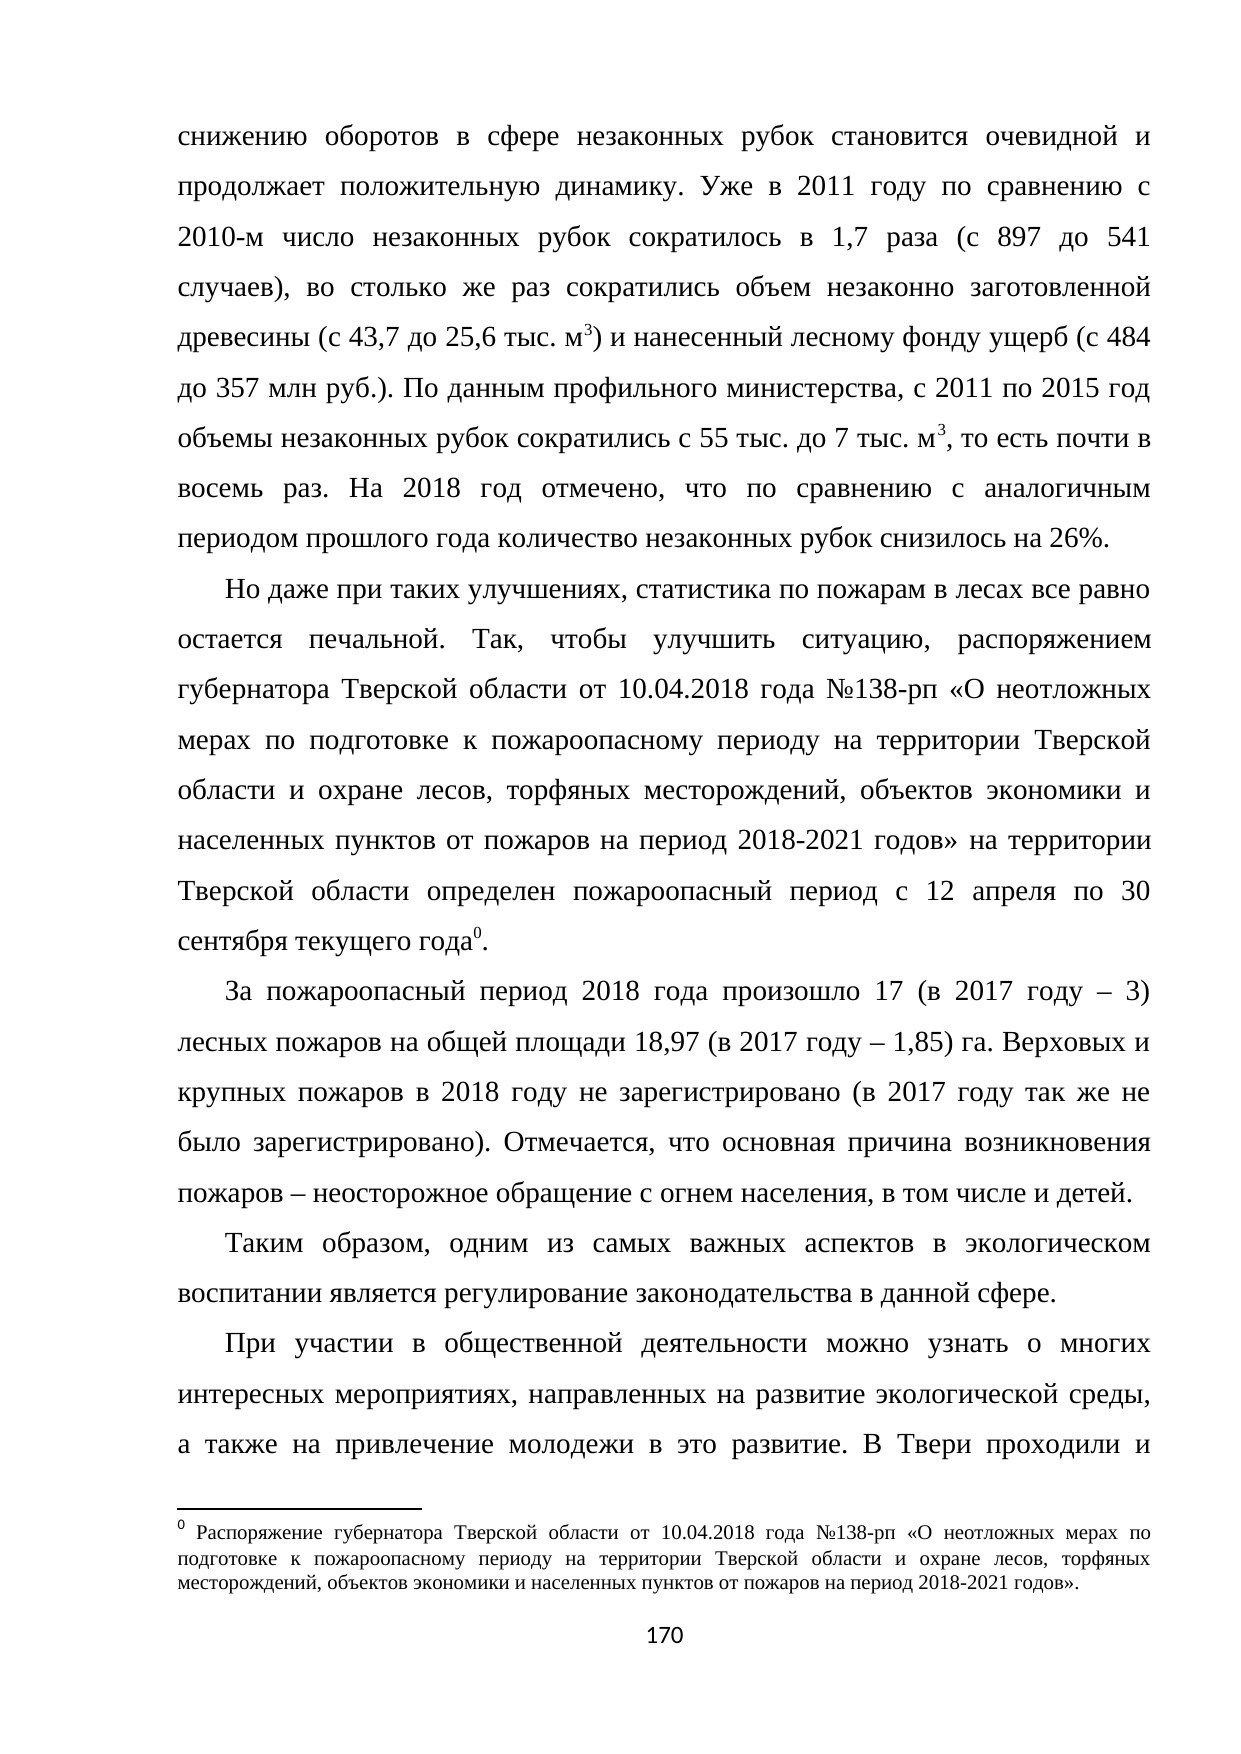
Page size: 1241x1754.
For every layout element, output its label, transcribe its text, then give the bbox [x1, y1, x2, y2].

text Но даже при таких улучшениях, статистика по пожарам в лесах все равно остается печальной. Так, чтобы улучшить ситуацию, распоряжением губернатора Тверской области от 10.04.2018 года №138-рп «О неотложных мерах по подготовке к пожароопасному периоду на территории Тверской области и охране лесов, торфяных месторождений, объектов экономики и населенных пунктов от пожаров на период 2018-2021 годов» на территории Тверской области определен пожароопасный период с 12 апреля по 30 сентября текущего года. [177, 571, 1152, 957]
text За пожароопасный период 2018 года произошло 17 (в 2017 году – 3) лесных пожаров на общей площади 18,97 (в 2017 году – 1,85) га. Верховых и крупных пожаров в 2018 году не зарегистрировано (в 2017 году так же не было зарегистрировано). Отмечается, что основная причина возникновения пожаров – неосторожное обращение с огнем населения, в том числе и детей. [177, 973, 1152, 1208]
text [177, 118, 1152, 554]
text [177, 1326, 1152, 1460]
text Таким образом, одним из самых важных аспектов в экологическом воспитании является регулирование законодательства в данной сфере. [177, 1225, 1152, 1309]
